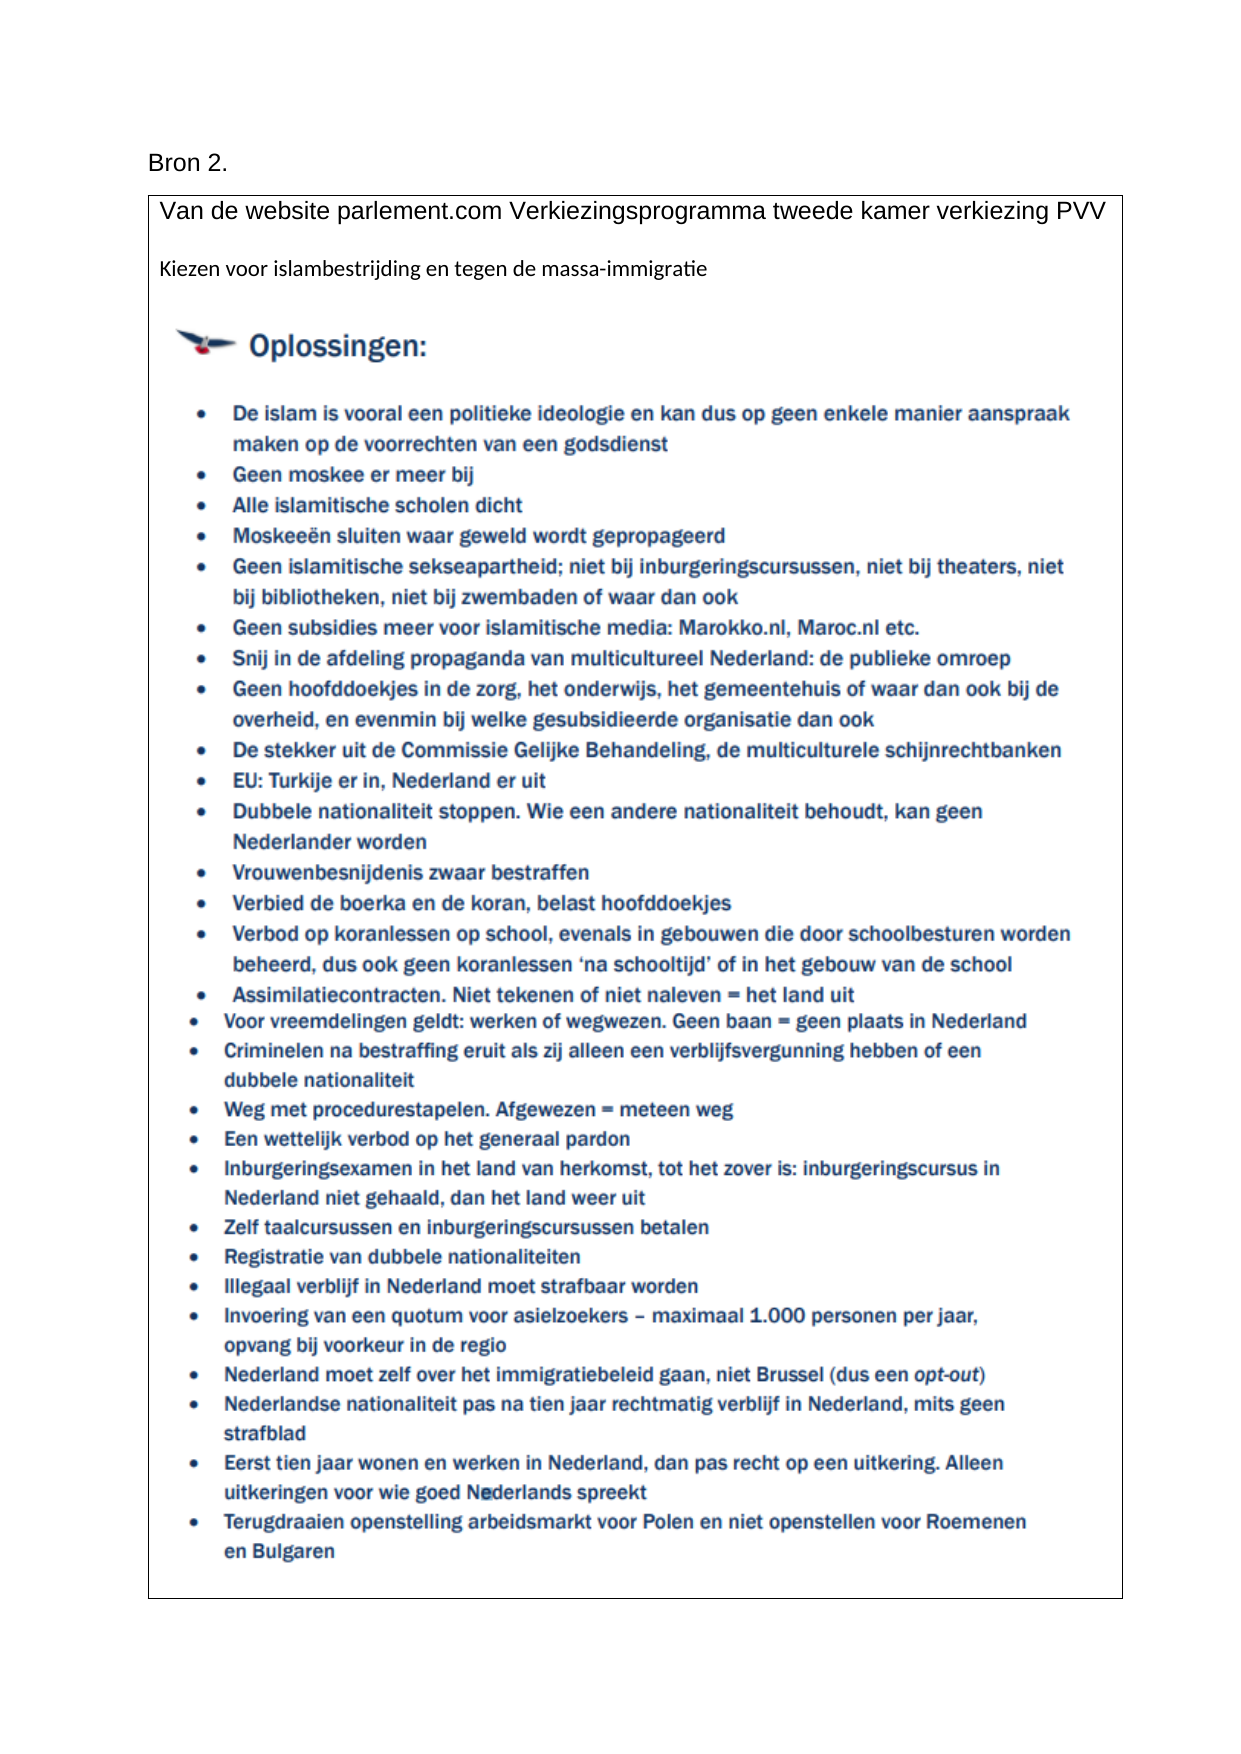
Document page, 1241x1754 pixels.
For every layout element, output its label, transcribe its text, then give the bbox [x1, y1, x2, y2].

table_header Van de website parlement.com Verkiezingsprogramma tweede kamer verkiezing PVV Kiezen voor islambestrijding en tegen de massa-immigratie [149, 196, 1122, 1598]
text Bron 2. [148, 148, 1093, 176]
picture [159, 309, 1105, 1570]
